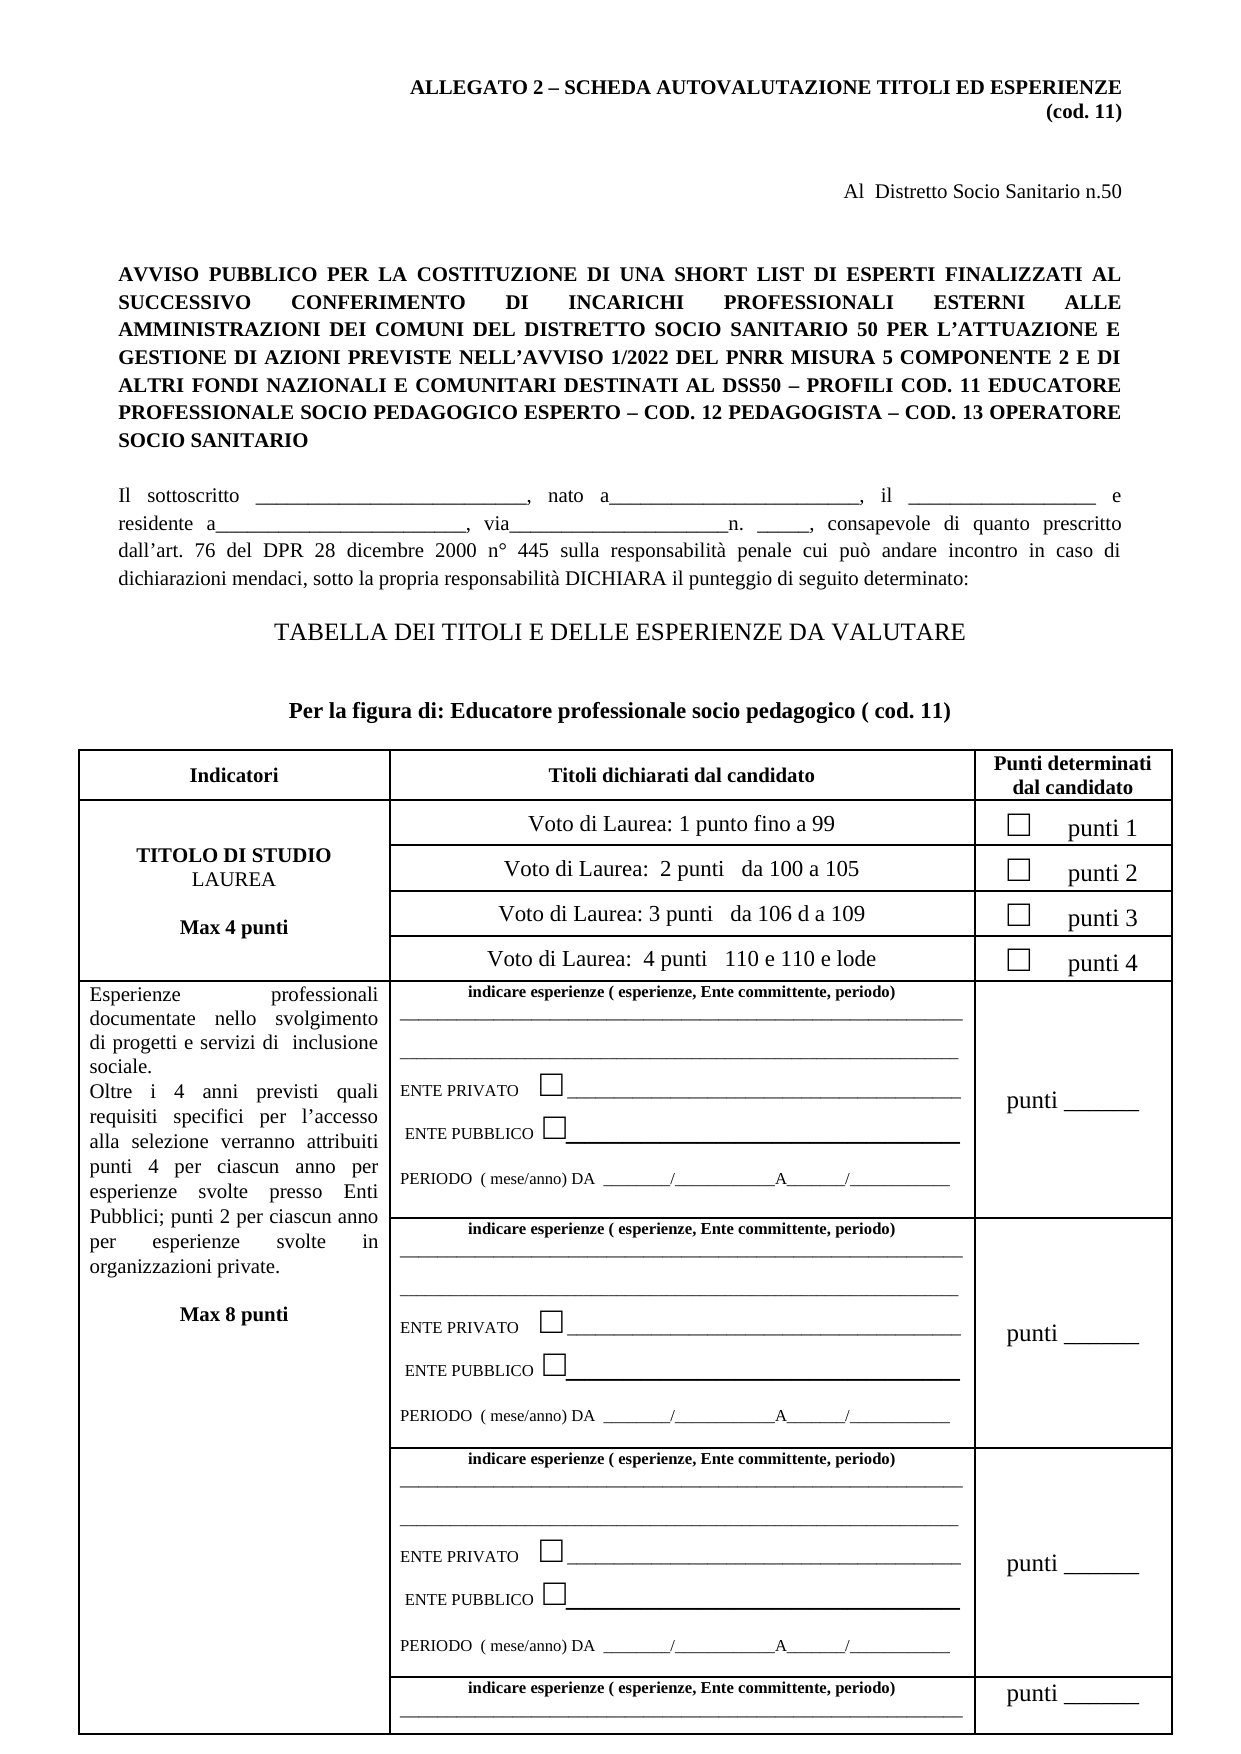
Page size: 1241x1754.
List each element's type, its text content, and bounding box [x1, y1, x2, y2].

table_cell Esperienze professionali documentate nello svolgimento di progetti e servizi di inclusione sociale. Oltre i 4 anni previsti quali requisiti specifici per l’accesso alla selezione verranno attribuiti punti 4 per ciascun anno per esperienze svolte presso Enti Pubblici; punti 2 per ciascun anno per esperienze svolte in organizzazioni private. Max 8 punti [80, 982, 389, 1733]
text Al Distretto Socio Sanitario n.50 [118, 179, 1122, 203]
text ALLEGATO 2 – SCHEDA AUTOVALUTAZIONE TITOLI ED ESPERIENZE [118, 75, 1122, 99]
text TABELLA DEI TITOLI E DELLE ESPERIENZE DA VALUTARE [118, 617, 1122, 646]
table_cell Voto di Laurea: 3 punti da 106 d a 109 [391, 892, 974, 935]
text Per la figura di: Educatore professionale socio pedagogico ( cod. 11) [118, 698, 1122, 724]
table_cell □ punti 1 [976, 801, 1171, 844]
text AVVISO PUBBLICO PER LA COSTITUZIONE DI UNA SHORT LIST DI ESPERTI FINALIZZATI AL SUCCESSIVO CONFERIMENTO DI INCARICHI PROFESSIONALI ESTERNI ALLE AMMINISTRAZIONI DEI COMUNI DEL DISTRETTO SOCIO SANITARIO 50 PER L’ATTUAZIONE E GESTIONE DI AZIONI PREVISTE NELL’AVVISO 1/2022 DEL PNRR MISURA 5 COMPONENTE 2 E DI ALTRI FONDI NAZIONALI E COMUNITARI DESTINATI AL DSS50 – PROFILI COD. 11 EDUCATORE PROFESSIONALE SOCIO PEDAGOGICO ESPERTO – COD. 12 PEDAGOGISTA – COD. 13 OPERATORE SOCIO SANITARIO [118, 262, 1122, 452]
text (cod. 11) [118, 99, 1122, 123]
table_cell punti ______ [976, 982, 1171, 1217]
table_header Titoli dichiarati dal candidato [391, 751, 974, 799]
table_cell TITOLO DI STUDIO LAUREA Max 4 punti [80, 801, 389, 980]
table_cell □ punti 3 [976, 892, 1171, 935]
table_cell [391, 1449, 974, 1676]
table_cell Voto di Laurea: 1 punto fino a 99 [391, 801, 974, 844]
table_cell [391, 1678, 974, 1733]
table_cell □ punti 2 [976, 846, 1171, 889]
table_cell punti ______ [976, 1449, 1171, 1676]
table_header Indicatori [80, 751, 389, 799]
table_cell Voto di Laurea: 2 punti da 100 a 105 [391, 846, 974, 889]
text Il sottoscritto __________________________, nato a________________________, il __________________ e residente a________________________, via_____________________n. _____, consapevole di quanto prescritto dall’art. 76 del DPR 28 dicembre 2000 n° 445 sulla responsabilità penale cui può andare incontro in caso di dichiarazioni mendaci, sotto la propria responsabilità DICHIARA il punteggio di seguito determinato: [118, 483, 1122, 590]
table_cell Voto di Laurea: 4 punti 110 e 110 e lode [391, 937, 974, 980]
table_cell punti ______ [976, 1219, 1171, 1447]
table_cell □ punti 4 [976, 937, 1171, 980]
table_cell punti ______ [976, 1678, 1171, 1733]
table_header Punti determinati dal candidato [976, 751, 1171, 799]
